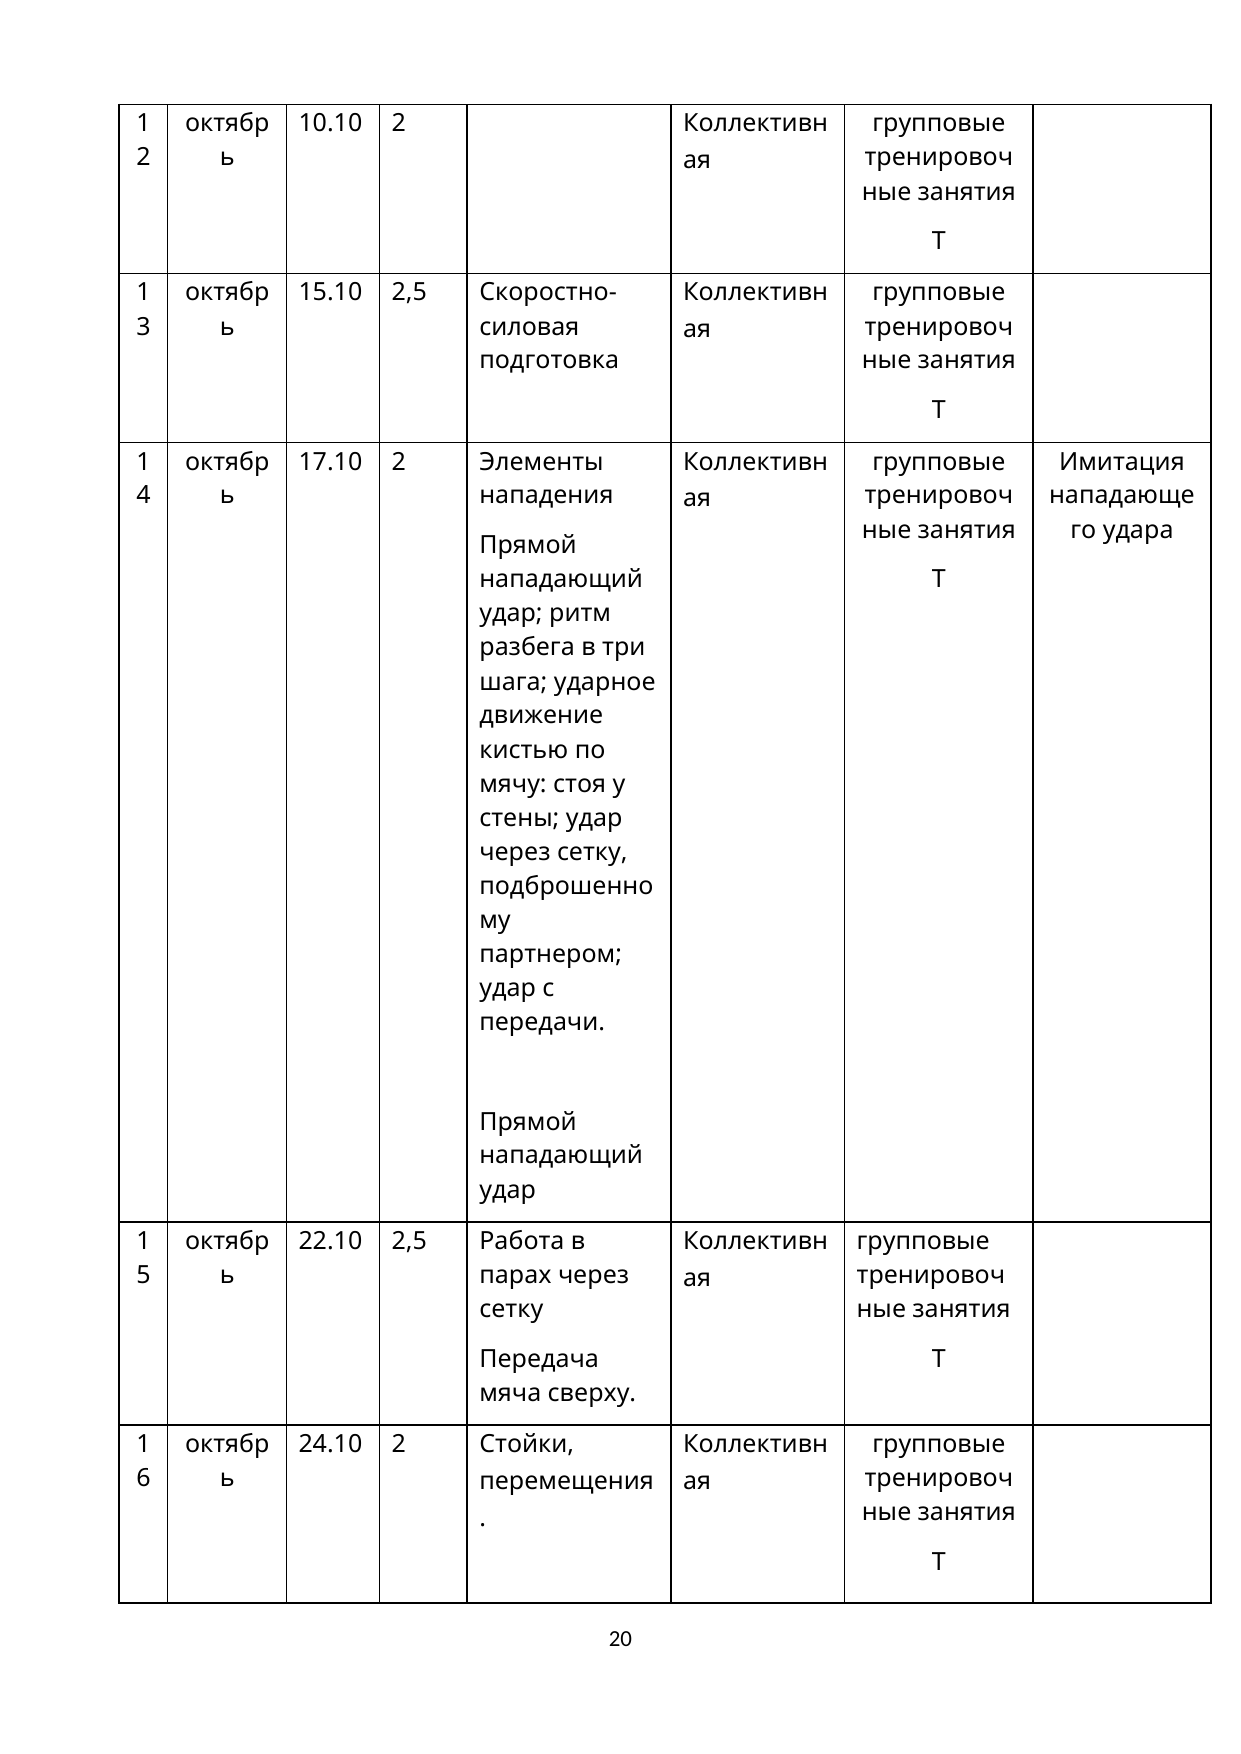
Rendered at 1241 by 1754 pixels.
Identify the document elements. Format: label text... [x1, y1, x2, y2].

table_cell Имитация нападающего удара [1034, 443, 1210, 1221]
table_cell [1034, 1223, 1210, 1424]
table_cell 17.10 [287, 443, 379, 1221]
table_cell 24.10 [287, 1426, 379, 1602]
table_cell Коллективная [672, 443, 844, 1221]
table_cell групповые тренировочные занятия Т [845, 274, 1032, 442]
table_cell групповые тренировочные занятия Т [845, 1223, 1032, 1424]
table_cell Стойки, перемещения. [468, 1426, 670, 1602]
table_cell 15.10 [287, 274, 379, 442]
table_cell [845, 105, 1032, 272]
table_cell 15 [120, 1223, 167, 1424]
table_cell Коллективная [672, 1223, 844, 1424]
table_cell 12 [120, 105, 167, 272]
table_cell групповые тренировочные занятия Т [845, 443, 1032, 1221]
table_cell Коллективная [672, 1426, 844, 1602]
table_cell 2,5 [380, 274, 466, 442]
table_cell 14 [120, 443, 167, 1221]
table_cell [1034, 274, 1210, 442]
table_cell 22.10 [287, 1223, 379, 1424]
table_cell Скоростно-силовая подготовка [468, 274, 670, 442]
table_cell 2 [380, 443, 466, 1221]
table_cell октябрь [168, 274, 286, 442]
table_cell 10.10 [287, 105, 379, 272]
table_cell [468, 105, 670, 272]
table_cell 13 [120, 274, 167, 442]
table_cell октябрь [168, 443, 286, 1221]
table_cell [845, 1426, 1032, 1602]
table_cell 16 [120, 1426, 167, 1602]
table_cell Коллективная [672, 105, 844, 272]
table_cell 2 [380, 1426, 466, 1602]
table_cell [1034, 105, 1210, 272]
table_cell октябрь [168, 1426, 286, 1602]
table_cell Элементы нападения Прямой нападающий удар; ритм разбега в три шага; ударное движение кистью по мячу: стоя у стены; удар через сетку, подброшенному партнером; удар с передачи. Прямой нападающий удар [468, 443, 670, 1221]
table_cell октябрь [168, 1223, 286, 1424]
table_cell 2,5 [380, 1223, 466, 1424]
table_cell октябрь [168, 105, 286, 272]
table_cell Коллективная [672, 274, 844, 442]
table_cell Работа в парах через сетку Передача мяча сверху. [468, 1223, 670, 1424]
table_cell [1034, 1426, 1210, 1602]
table_cell 2 [380, 105, 466, 272]
